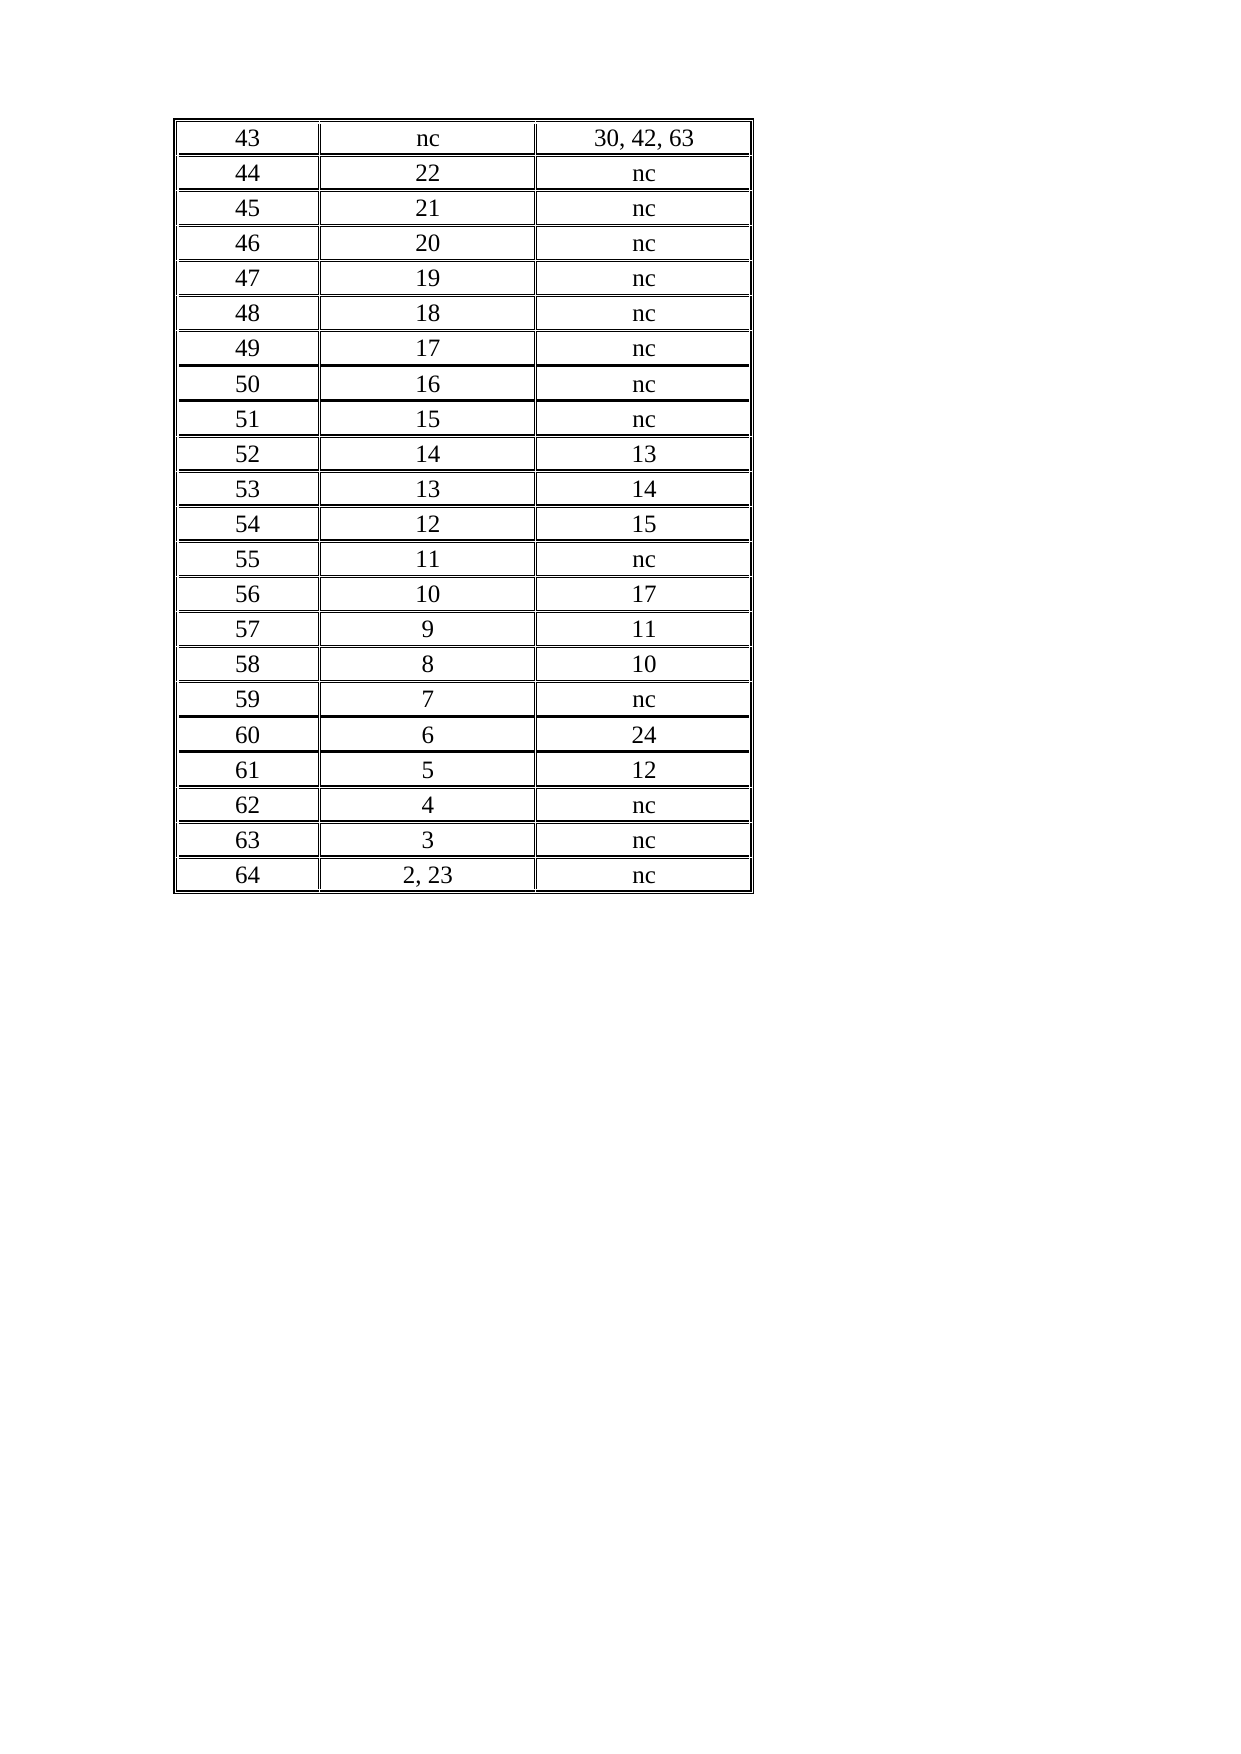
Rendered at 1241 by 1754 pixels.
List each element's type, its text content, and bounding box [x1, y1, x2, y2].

table_cell 14 [321, 438, 534, 469]
table_cell 45 [177, 188, 318, 223]
table_cell nc [537, 259, 751, 294]
table_cell 4 [321, 789, 534, 820]
table_cell nc [537, 539, 751, 574]
table_cell 43 [177, 122, 320, 153]
table_cell 10 [536, 645, 752, 680]
table_cell 12 [537, 750, 750, 785]
table_cell 16 [321, 367, 534, 399]
table_cell 18 [321, 297, 534, 329]
table_cell nc [537, 364, 750, 399]
table_cell 7 [321, 683, 534, 715]
table_cell 8 [321, 648, 534, 680]
table_cell nc [536, 855, 751, 890]
table_cell 12 [321, 508, 534, 539]
table_cell nc [537, 399, 750, 434]
table_cell 51 [177, 399, 318, 434]
table_cell 59 [175, 680, 320, 715]
table_cell 17 [321, 332, 534, 364]
table_cell 10 [321, 578, 534, 609]
table_cell nc [537, 785, 751, 820]
table_cell 44 [177, 153, 318, 188]
table_cell nc [536, 329, 752, 364]
table_cell 62 [177, 785, 318, 820]
table_cell 11 [321, 543, 534, 574]
table_cell 9 [321, 613, 534, 645]
table_cell 13 [537, 434, 751, 469]
table_cell 46 [177, 224, 318, 258]
table_cell 21 [321, 192, 534, 223]
table_cell 63 [177, 820, 318, 855]
table_cell 24 [537, 715, 750, 750]
table_cell 3 [321, 824, 534, 855]
table_cell 15 [321, 402, 534, 434]
table_cell 15 [537, 504, 751, 539]
table_cell nc [537, 224, 751, 258]
table_cell nc [537, 188, 751, 223]
table_cell 50 [177, 364, 318, 399]
table_cell 19 [321, 262, 534, 294]
table_cell 49 [175, 329, 320, 364]
table_cell 47 [177, 259, 318, 294]
table_cell 2, 23 [320, 859, 536, 890]
table_cell 11 [537, 610, 751, 645]
table_cell 56 [177, 575, 318, 609]
table_cell 55 [177, 539, 318, 574]
table_cell 61 [177, 750, 318, 785]
table_cell 64 [177, 855, 320, 890]
table_cell 22 [321, 157, 534, 188]
table_cell nc [537, 820, 751, 855]
table_cell nc [320, 122, 536, 153]
table_cell 54 [177, 504, 318, 539]
table_cell 14 [537, 469, 751, 504]
table_cell 52 [177, 434, 318, 469]
table_cell 48 [175, 294, 320, 329]
table_cell 5 [321, 753, 534, 785]
table_cell 53 [177, 469, 318, 504]
table_cell 6 [321, 718, 534, 750]
table_cell 57 [177, 610, 318, 645]
table_cell 17 [537, 575, 751, 609]
table_cell nc [537, 153, 751, 188]
table_cell 58 [175, 645, 320, 680]
table_cell nc [536, 294, 752, 329]
table_cell nc [536, 680, 752, 715]
table_cell 13 [321, 473, 534, 504]
table_cell 60 [177, 715, 318, 750]
table_cell 20 [321, 227, 534, 258]
table_cell 30, 42, 63 [536, 122, 750, 153]
